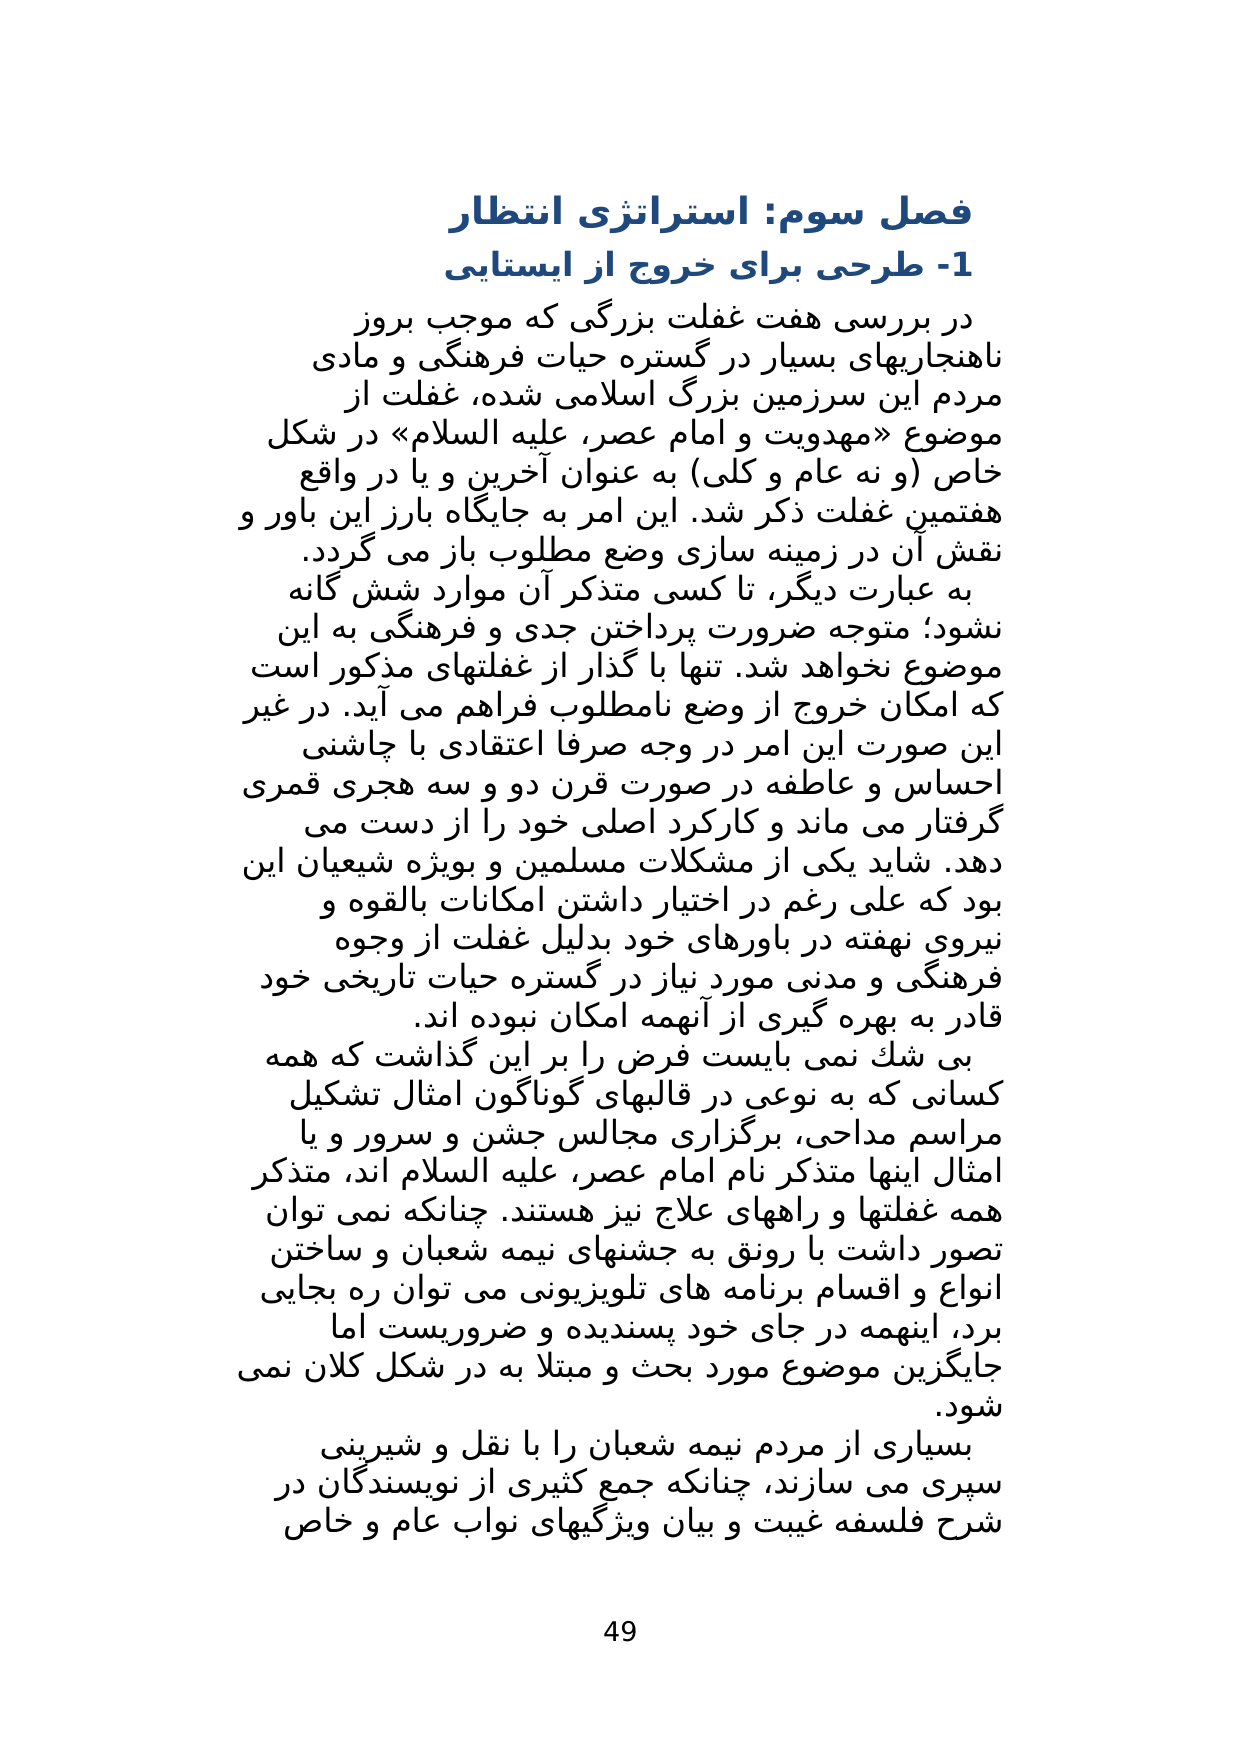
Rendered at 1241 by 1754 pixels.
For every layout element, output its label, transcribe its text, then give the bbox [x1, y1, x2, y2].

text به عبارت ديگر، تا كسى متذكر آن موارد شش گانه نشود؛ متوجه ضرورت پرداختن جدى و فرهنگى به اين موضوع نخواهد شد. تنها با گذار از غفلتهاى مذكور است كه امكان خروج از وضع نامطلوب فراهم مى آيد. در غير اين صورت اين امر در وجه صرفا اعتقادى با چاشنى احساس و عاطفه در صورت قرن دو و سه هجرى قمرى گرفتار مى ماند و كاركرد اصلى خود را از دست مى دهد. شايد يكى از مشكلات مسلمين و بويژه شيعيان اين بود كه على رغم در اختيار داشتن امكانات بالقوه و نيروى نهفته در باورهاى خود بدليل غفلت از وجوه فرهنگى و مدنى مورد نياز در گستره حيات تاريخى خود قادر به بهره گيرى از آنهمه امكان نبوده اند. [236, 569, 1004, 1035]
text در بررسى هفت غفلت بزرگى كه موجب بروز ناهنجاريهاى بسيار در گستره حيات فرهنگى و مادى مردم اين سرزمين بزرگ اسلامى شده، غفلت از موضوع «مهدويت و امام عصر، عليه السلام» در شكل خاص (و نه عام و كلى) به عنوان آخرين و يا در واقع هفتمين غفلت ذكر شد. اين امر به جايگاه بارز اين باور و نقش آن در زمينه سازى وضع مطلوب باز مى گردد. [236, 297, 1004, 569]
subtitle 1- طرحى براى خروج از ايستايى [236, 246, 1004, 285]
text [236, 1424, 1004, 1541]
text بى شك نمى بايست فرض را بر اين گذاشت كه همه كسانى كه به نوعى در قالبهاى گوناگون امثال تشكيل مراسم مداحى، برگزارى مجالس جشن و سرور و يا امثال اينها متذكر نام امام عصر، عليه السلام اند، متذكر همه غفلتها و راههاى علاج نيز هستند. چنانكه نمى توان تصور داشت با رونق به جشنهاى نيمه شعبان و ساختن انواع و اقسام برنامه هاى تلويزيونى مى توان ره بجايى برد، اينهمه در جاى خود پسنديده و ضروريست اما جايگزين موضوع مورد بحث و مبتلا به در شكل كلان نمى شود. [236, 1035, 1004, 1424]
subtitle فصل سوم: استراتژى انتظار [236, 190, 1004, 233]
